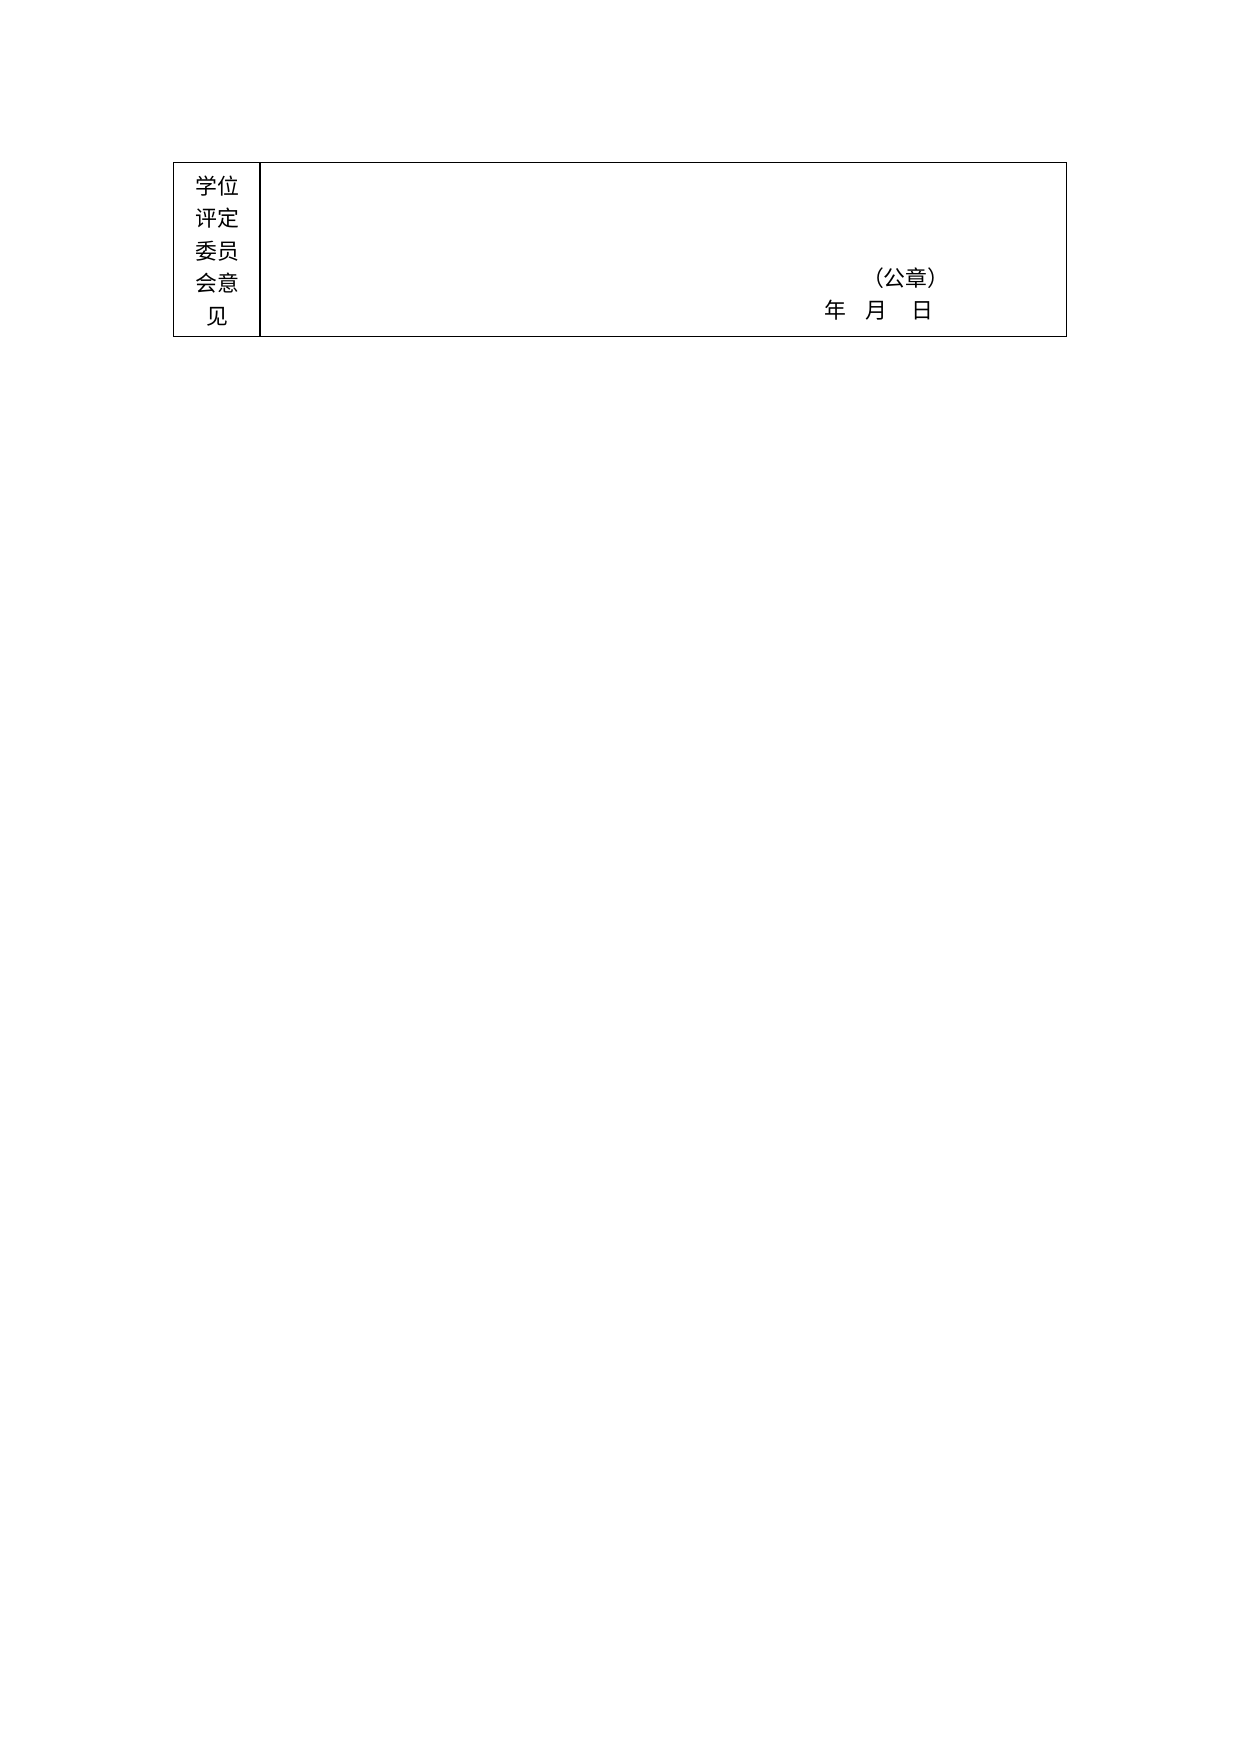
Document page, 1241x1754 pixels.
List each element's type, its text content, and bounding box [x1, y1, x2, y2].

table_cell 学位评定委员会意见 [174, 163, 259, 336]
table_cell （公章） 年 月 日 [261, 163, 1066, 336]
